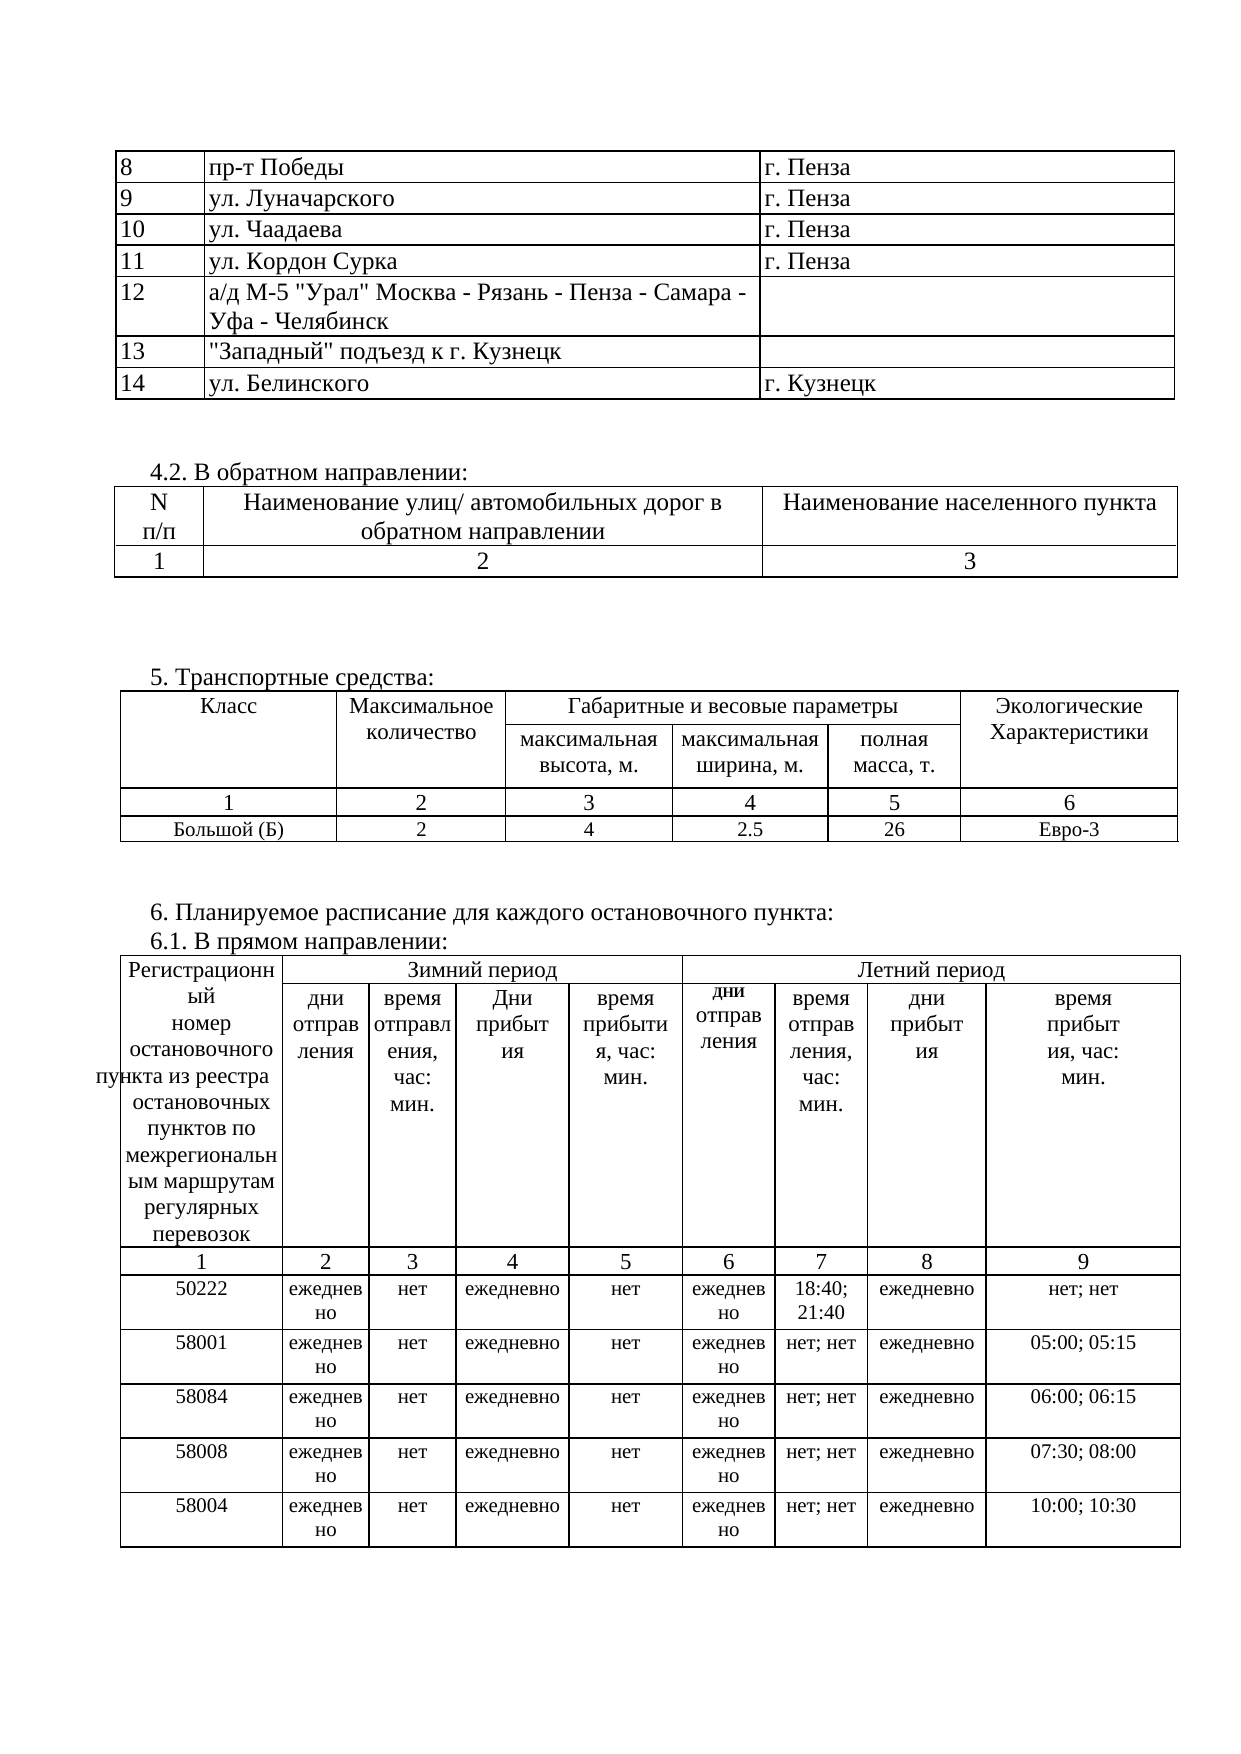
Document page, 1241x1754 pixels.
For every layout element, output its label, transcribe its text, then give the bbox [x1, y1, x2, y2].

table_cell время прибыт ия, час: мин. [987, 984, 1180, 1246]
table_header Класс [121, 692, 336, 787]
table_cell нет [370, 1493, 455, 1546]
table_cell ежедневно [868, 1276, 985, 1328]
table_cell нет [370, 1385, 455, 1437]
text 4.2. В обратном направлении: [150, 457, 1090, 486]
table_cell 2.5 [673, 817, 827, 841]
table_cell нет [570, 1276, 682, 1328]
table_cell ежедневно [683, 1276, 774, 1328]
table_cell 7 [776, 1248, 867, 1274]
table_cell ежедневно [457, 1493, 568, 1546]
table_cell нет; нет [776, 1330, 867, 1383]
table_cell нет; нет [776, 1439, 867, 1492]
table_cell 6 [683, 1248, 774, 1274]
table_cell 5 [570, 1248, 682, 1274]
table_cell 1 [121, 1248, 282, 1274]
table_cell 4 [506, 817, 672, 841]
table_cell пр-т Победы [205, 152, 759, 181]
table_cell ежедневно [457, 1330, 568, 1383]
table_header Регистрационный номер остановочного пункта из реестра остановочных пунктов по межрегиональным маршрутам регулярных перевозок [121, 956, 282, 1246]
table_cell 2 [337, 817, 505, 841]
table_cell ул. Кордон Сурка [205, 246, 759, 276]
table_cell г. Кузнецк [761, 368, 1174, 398]
table_cell полная масса, т. [829, 725, 960, 787]
table_cell ежедневно [683, 1493, 774, 1546]
table_cell 50222 [121, 1276, 282, 1328]
table_cell ежедневно [457, 1439, 568, 1492]
table_cell ежедневно [283, 1493, 368, 1546]
table_cell 58004 [121, 1493, 282, 1546]
table_cell максимальная высота, м. [506, 725, 672, 787]
table_cell 2 [283, 1248, 368, 1274]
table_header Габаритные и весовые параметры [506, 692, 960, 724]
table_cell 4 [457, 1248, 568, 1274]
table_header Экологические Характеристики [961, 692, 1177, 787]
table_cell ул. Чаадаева [205, 215, 759, 244]
table_cell нет [570, 1439, 682, 1492]
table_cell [205, 277, 759, 335]
table_cell ул. Белинского [205, 368, 759, 398]
table_header Наименование улиц/ автомобильных дорог в обратном направлении [204, 487, 762, 545]
table_cell ежедневно [683, 1385, 774, 1437]
table_cell нет [570, 1385, 682, 1437]
table_cell 8 [117, 152, 204, 181]
table_cell время отправл ения, час: мин. [370, 984, 455, 1246]
text 6.1. В прямом направлении: [150, 926, 1090, 955]
table_cell нет [370, 1330, 455, 1383]
table_cell 6 [961, 789, 1177, 815]
table_cell 8 [868, 1248, 985, 1274]
table_cell 58001 [121, 1330, 282, 1383]
table_cell ежедневно [283, 1276, 368, 1328]
table_cell нет; нет [776, 1385, 867, 1437]
table_cell 2 [337, 789, 505, 815]
table_cell ежедневно [283, 1439, 368, 1492]
table_cell 07:30; 08:00 [987, 1439, 1180, 1492]
table_cell г. Пенза [761, 215, 1174, 244]
table_cell 10 [117, 215, 204, 244]
table_cell ежедневно [457, 1385, 568, 1437]
table_header Наименование населенного пункта [763, 487, 1177, 545]
table_header N п/п [115, 487, 203, 545]
table_cell время прибыти я, час: мин. [570, 984, 682, 1246]
table_cell нет [370, 1276, 455, 1328]
table_cell дни отправ ления [283, 984, 368, 1246]
table_cell 11 [117, 246, 204, 276]
table_cell ежедневно [283, 1330, 368, 1383]
table_cell 9 [987, 1248, 1180, 1274]
table_cell 58008 [121, 1439, 282, 1492]
text 5. Транспортные средства: [150, 662, 1090, 690]
text 6. Планируемое расписание для каждого остановочного пункта: [150, 897, 1090, 926]
table_cell ежедневно [868, 1493, 985, 1546]
table_cell г. Пенза [761, 183, 1174, 213]
table_cell ежедневно [868, 1330, 985, 1383]
table_cell 1 [115, 546, 203, 576]
table_header Летний период [683, 956, 1180, 983]
table_cell 06:00; 06:15 [987, 1385, 1180, 1437]
table_cell 05:00; 05:15 [987, 1330, 1180, 1383]
table_cell нет [370, 1439, 455, 1492]
table_cell ежедневно [868, 1439, 985, 1492]
table_cell 18:40; 21:40 [776, 1276, 867, 1328]
table_cell г. Пенза [761, 152, 1174, 181]
table_cell 3 [763, 545, 1177, 576]
table_cell ДНИ отправ ления [683, 984, 774, 1246]
table_cell 2 [204, 546, 762, 576]
table_cell ежедневно [283, 1385, 368, 1437]
table_cell ежедневно [683, 1439, 774, 1492]
table_cell "Западный" подъезд к г. Кузнецк [205, 337, 759, 366]
table_cell 5 [829, 789, 960, 815]
table_cell время отправ ления, час: мин. [776, 984, 867, 1246]
table_cell Дни прибыт ия [457, 984, 568, 1246]
table_cell 10:00; 10:30 [987, 1493, 1180, 1546]
table_header Зимний период [283, 956, 682, 983]
table_cell дни прибыт ия [868, 984, 985, 1246]
table_cell 3 [370, 1248, 455, 1274]
table_cell 14 [117, 368, 204, 398]
table_cell 1 [121, 789, 336, 815]
table_cell 4 [673, 789, 827, 815]
table_cell 13 [117, 337, 204, 366]
table_cell ежедневно [457, 1276, 568, 1328]
table_cell ежедневно [868, 1385, 985, 1437]
table_cell нет [570, 1330, 682, 1383]
table_cell 26 [829, 817, 960, 841]
table_cell Большой (Б) [121, 817, 336, 841]
table_cell 12 [117, 277, 204, 335]
table_cell ул. Луначарского [205, 183, 759, 213]
table_cell 3 [506, 789, 672, 815]
table_cell Евро-3 [961, 817, 1177, 841]
table_cell г. Пенза [761, 246, 1174, 276]
table_cell максимальная ширина, м. [673, 725, 827, 787]
table_cell [761, 337, 1174, 366]
table_cell нет [570, 1493, 682, 1546]
table_header Максимальное количество [337, 692, 505, 787]
table_cell [761, 277, 1174, 335]
table_cell 58084 [121, 1385, 282, 1437]
table_cell нет; нет [776, 1493, 867, 1546]
table_cell ежедневно [683, 1330, 774, 1383]
table_cell 9 [117, 183, 204, 213]
table_cell нет; нет [987, 1276, 1180, 1328]
